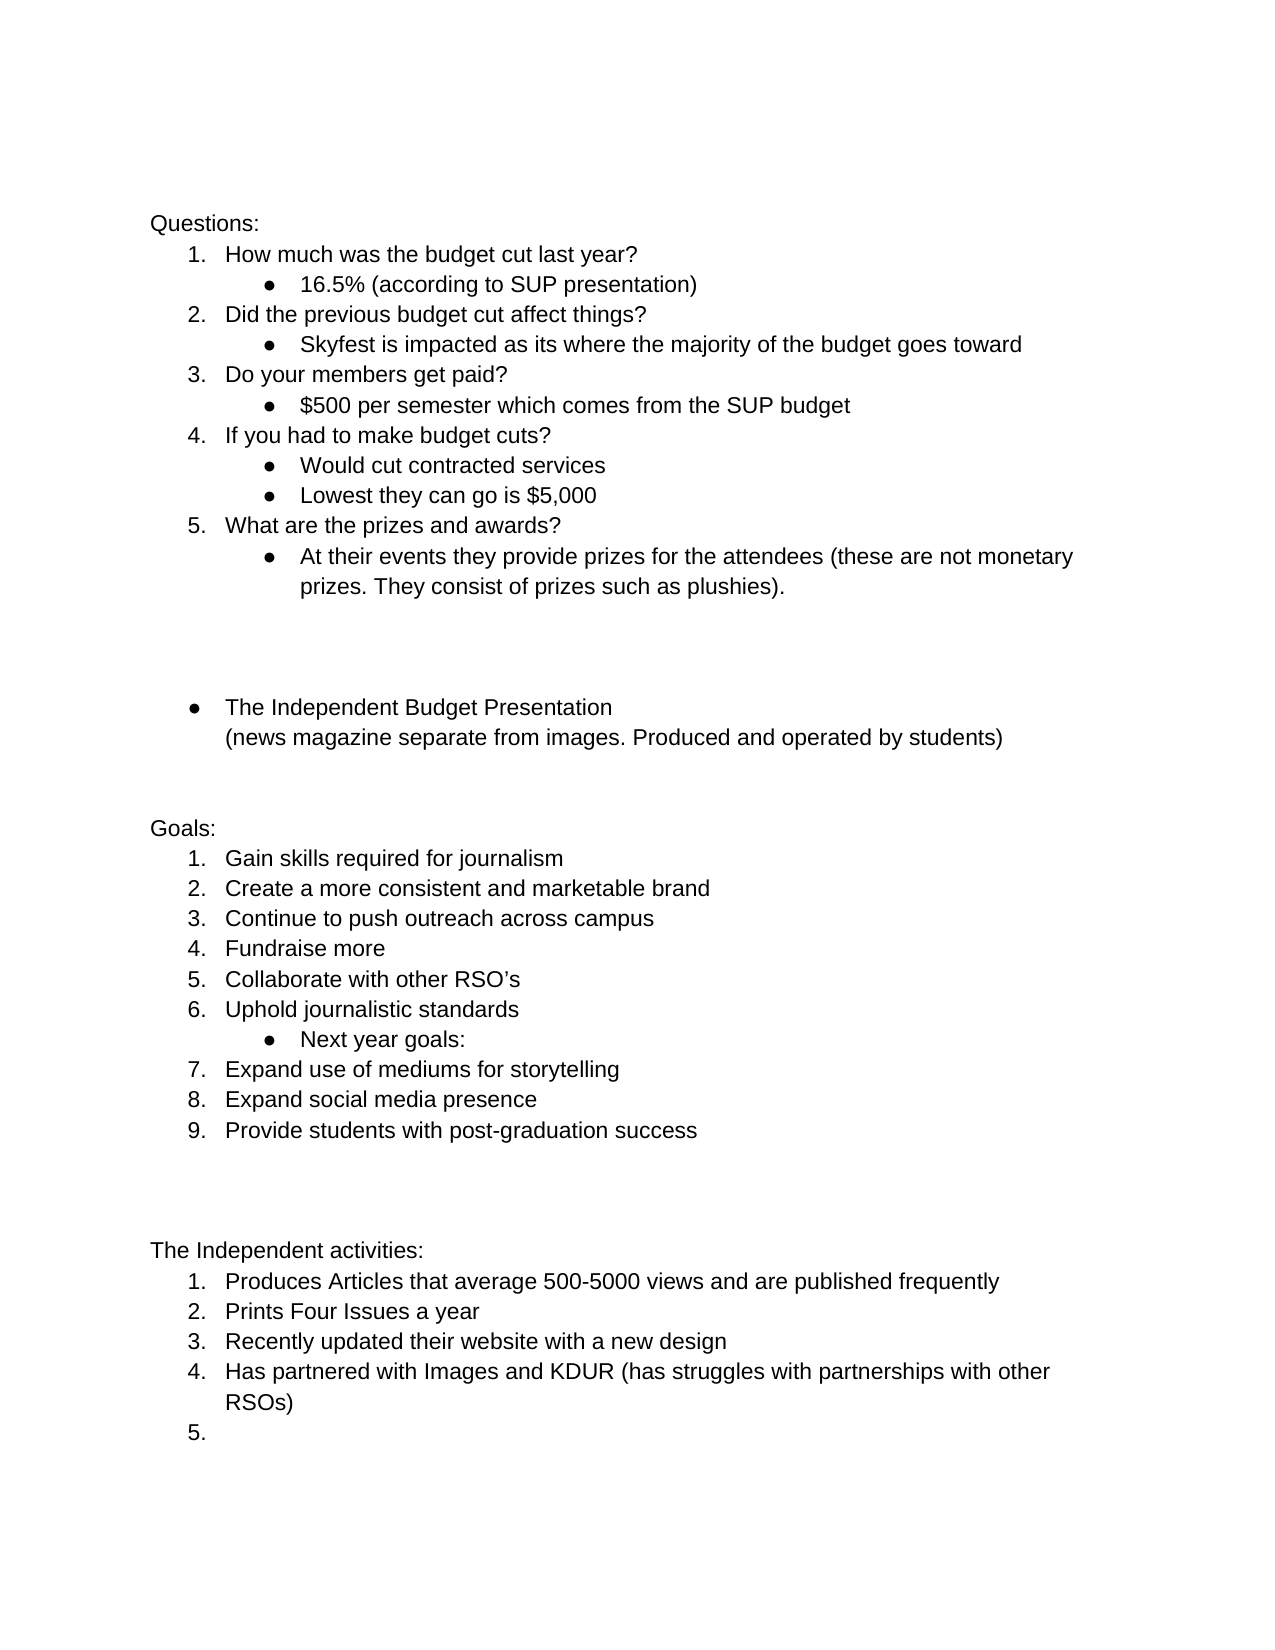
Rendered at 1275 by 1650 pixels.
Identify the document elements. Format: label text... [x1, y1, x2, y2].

list How much was the budget cut last year? [187, 241, 1125, 267]
list Do your members get paid? [187, 361, 1125, 388]
list Create a more consistent and marketable brand [187, 875, 1125, 901]
list Did the previous budget cut affect things? [187, 301, 1125, 327]
list Fundraise more [187, 935, 1125, 962]
list Would cut contracted services [262, 452, 1125, 478]
text Questions: [150, 210, 1125, 237]
list Continue to push outreach across campus [187, 905, 1125, 932]
list Expand social media presence [187, 1086, 1125, 1113]
list What are the prizes and awards? [187, 512, 1125, 539]
list Provide students with post-graduation success [187, 1117, 1125, 1143]
list Next year goals: [262, 1026, 1125, 1052]
list Collaborate with other RSO’s [187, 966, 1125, 992]
text The Independent activities: [150, 1237, 1125, 1264]
list Lowest they can go is $5,000 [262, 482, 1125, 509]
list At their events they provide prizes for the attendees (these are not monetary prizes. They consist of prizes such as plushies). [262, 543, 1125, 599]
list Gain skills required for journalism [187, 845, 1125, 871]
list The Independent Budget Presentation [187, 694, 1125, 720]
list $500 per semester which comes from the SUP budget [262, 392, 1125, 418]
list Prints Four Issues a year [187, 1298, 1125, 1324]
list If you had to make budget cuts? [187, 422, 1125, 448]
list 16.5% (according to SUP presentation) [262, 271, 1125, 297]
list Uphold journalistic standards [187, 996, 1125, 1022]
list Expand use of mediums for storytelling [187, 1056, 1125, 1083]
text Goals: [150, 814, 1125, 841]
list Produces Articles that average 500-5000 views and are published frequently [187, 1268, 1125, 1294]
list Skyfest is impacted as its where the majority of the budget goes toward [262, 331, 1125, 358]
list Has partnered with Images and KDUR (has struggles with partnerships with other RSOs) [187, 1358, 1125, 1415]
text (news magazine separate from images. Produced and operated by students) [225, 724, 1125, 750]
list Recently updated their website with a new design [187, 1328, 1125, 1354]
